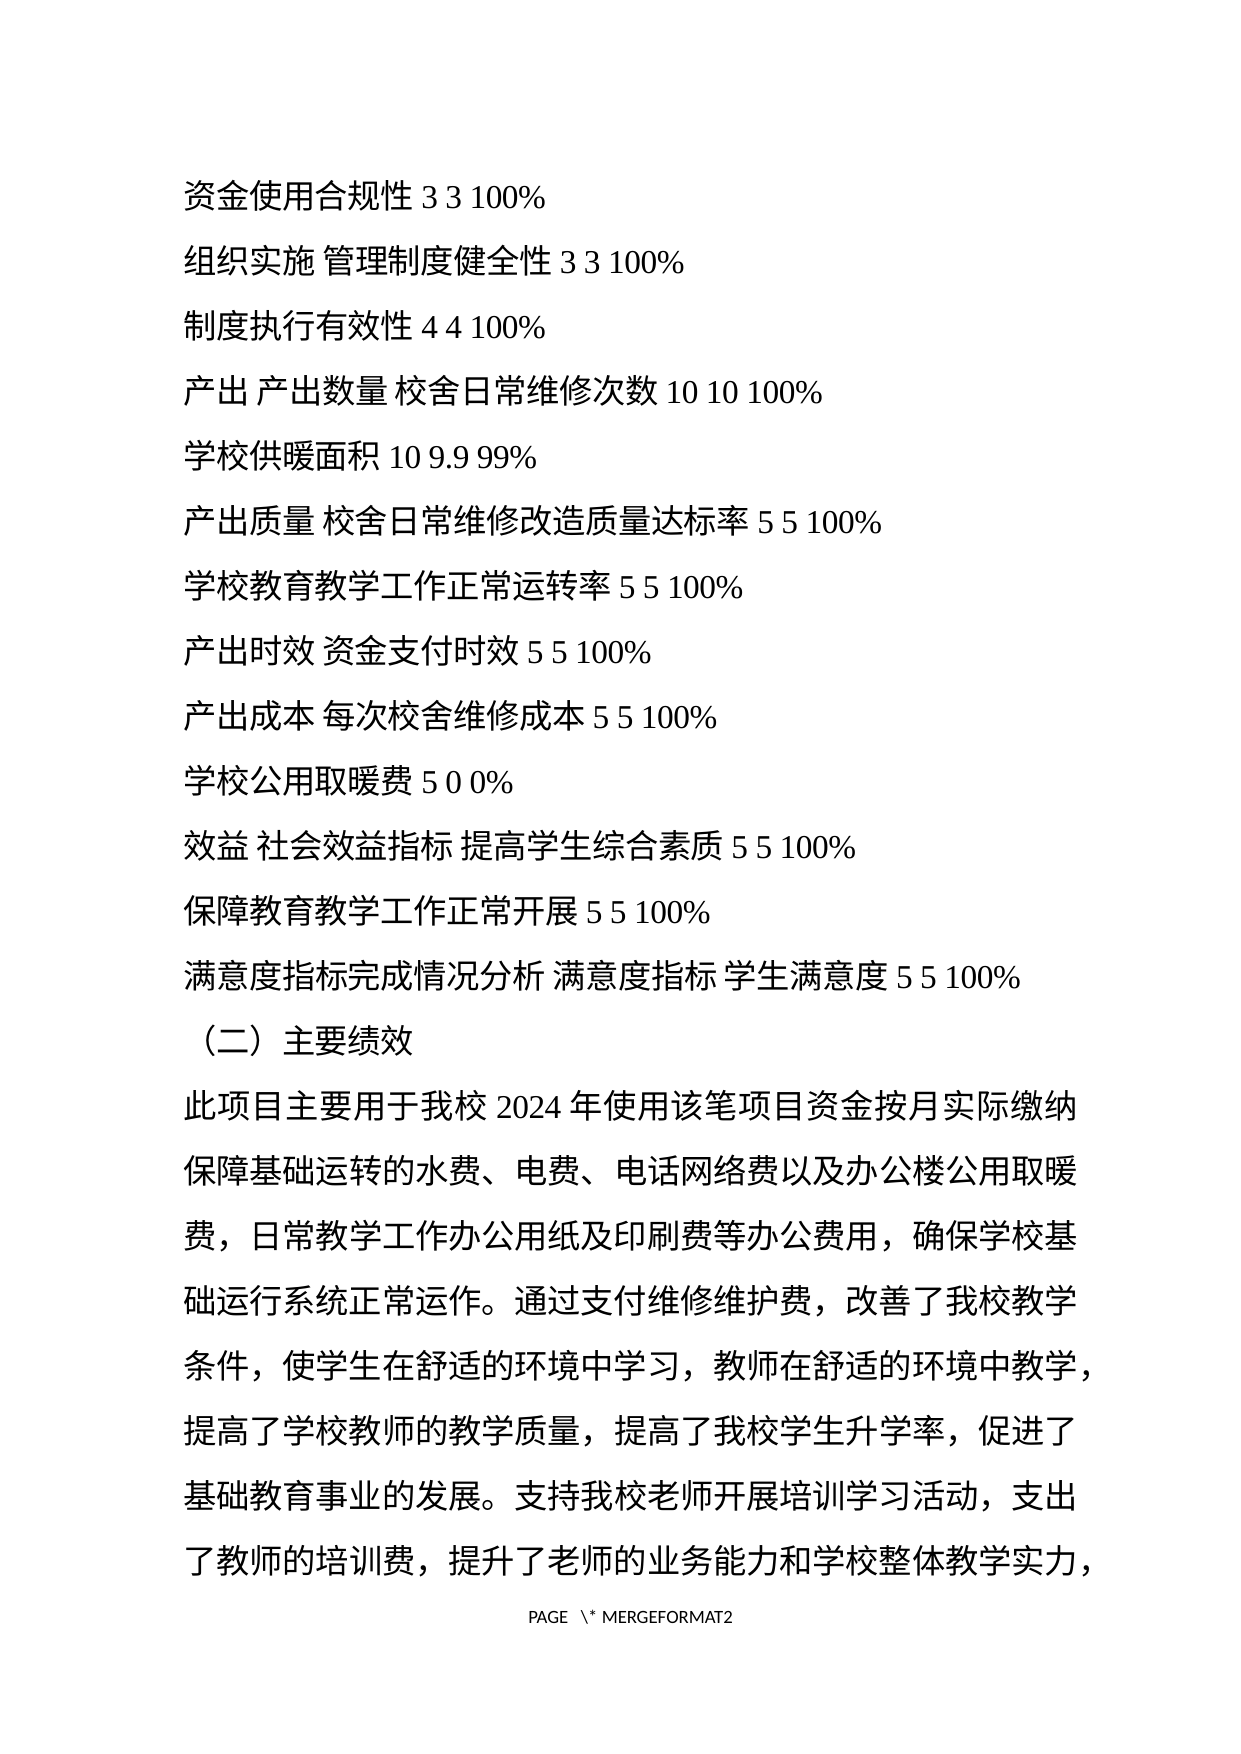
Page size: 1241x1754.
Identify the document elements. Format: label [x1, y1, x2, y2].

text [183, 162, 1078, 1592]
